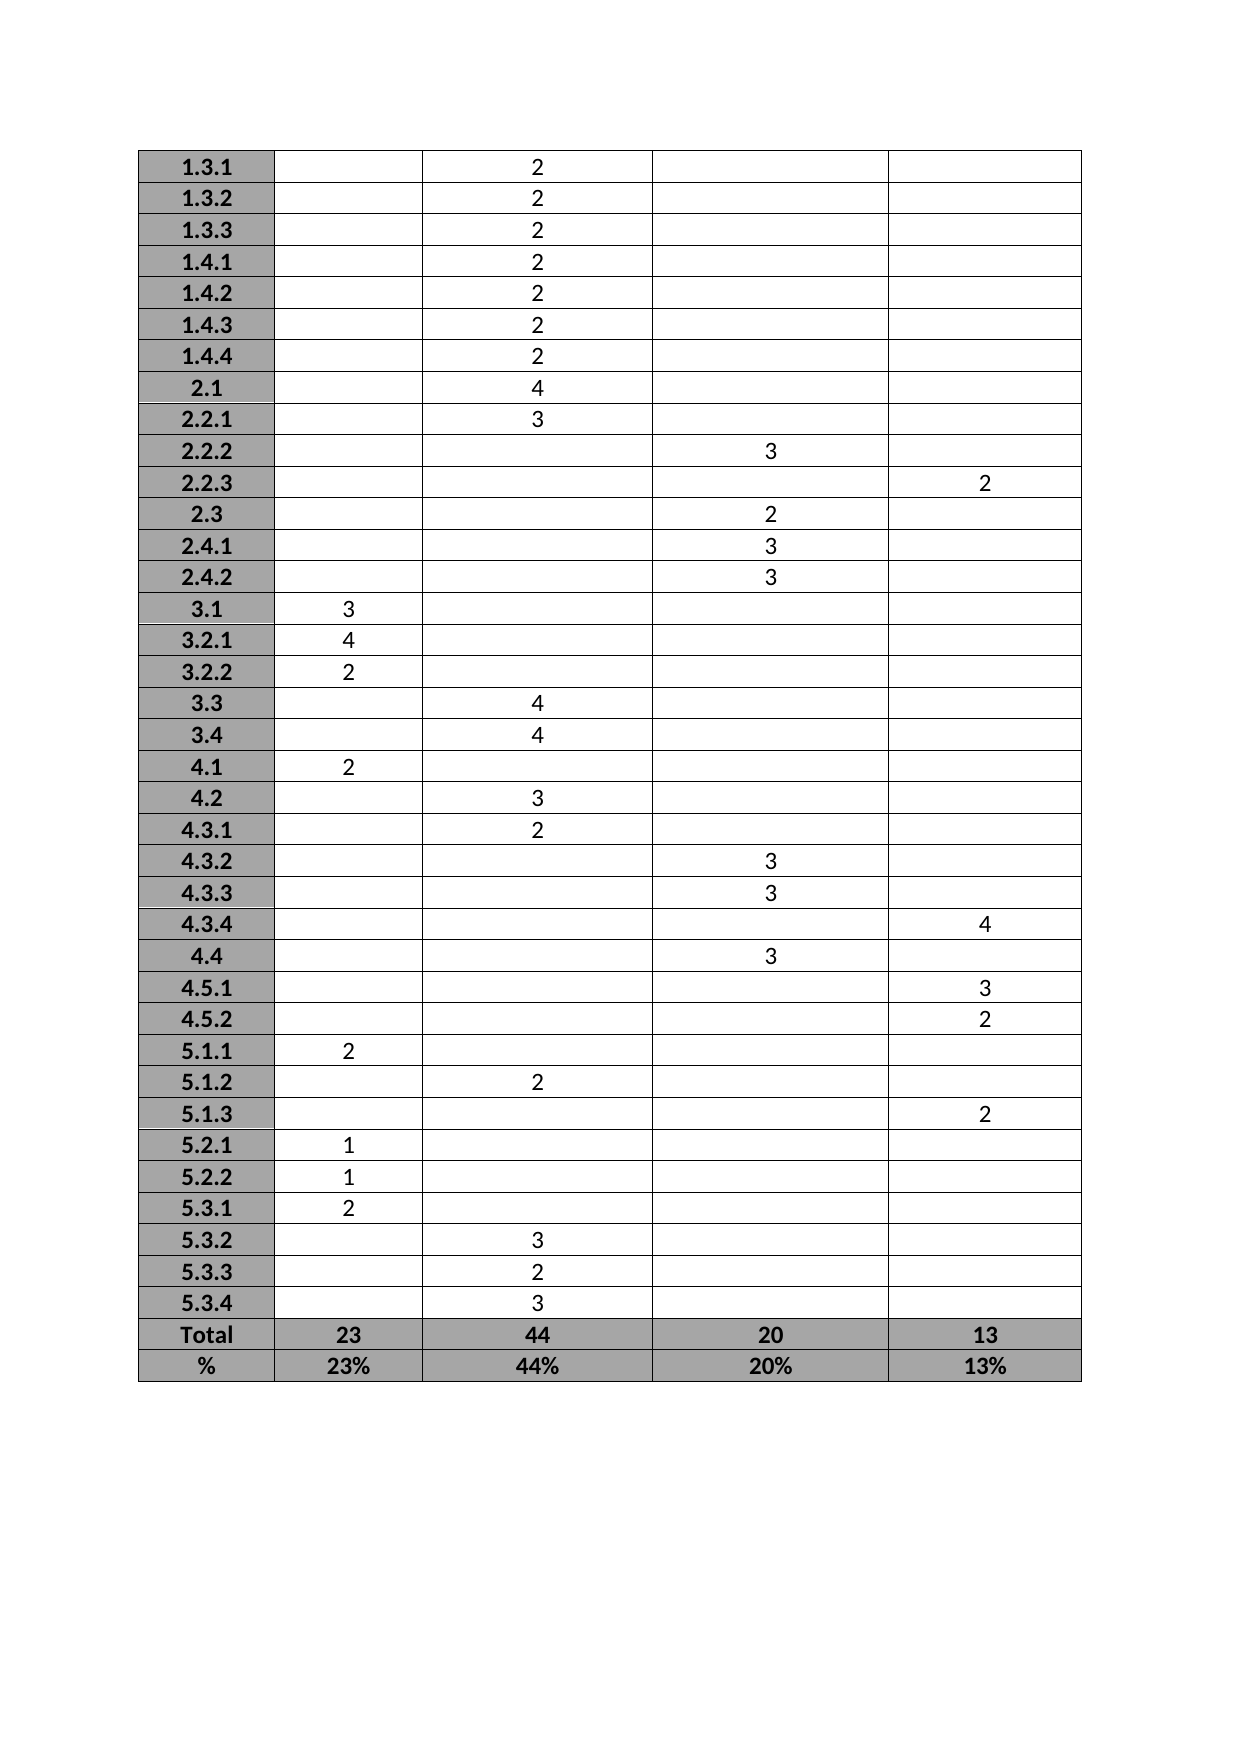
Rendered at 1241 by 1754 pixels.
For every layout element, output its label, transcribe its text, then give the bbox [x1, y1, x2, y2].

table_cell 4.5.1 [139, 972, 274, 1002]
table_cell [275, 530, 422, 560]
table_cell 3 [423, 404, 652, 434]
table_cell 3 [653, 940, 888, 971]
table_cell [423, 1130, 652, 1160]
table_cell 2 [423, 1066, 652, 1097]
table_cell 2 [889, 1003, 1081, 1034]
table_cell [653, 214, 888, 245]
table_cell 2 [889, 1098, 1081, 1128]
table_cell 3 [889, 972, 1081, 1002]
table_cell 1.4.2 [139, 277, 274, 308]
table_cell 2.4.1 [139, 530, 274, 560]
table_cell 2 [423, 309, 652, 339]
table_cell [653, 340, 888, 371]
table_cell [889, 435, 1081, 466]
table_cell [889, 404, 1081, 434]
table_cell [653, 1130, 888, 1160]
table_cell [653, 1287, 888, 1318]
table_cell [653, 372, 888, 402]
table_cell [889, 561, 1081, 592]
table_cell [423, 845, 652, 876]
table_cell [889, 877, 1081, 907]
table_cell 1.4.4 [139, 340, 274, 371]
table_cell 44 [423, 1319, 652, 1349]
table_cell 3.1 [139, 593, 274, 623]
table_cell 20 [653, 1319, 888, 1349]
table_cell 2 [275, 751, 422, 781]
table_cell [889, 1256, 1081, 1286]
table_cell [653, 1256, 888, 1286]
table_cell [423, 498, 652, 529]
table_cell 5.1.2 [139, 1066, 274, 1097]
table_cell [423, 467, 652, 497]
table_cell 2 [423, 1256, 652, 1286]
table_cell [275, 1224, 422, 1255]
table_cell [423, 940, 652, 971]
table_cell [275, 183, 422, 213]
table_cell [889, 1035, 1081, 1065]
table_cell [275, 435, 422, 466]
table_cell 3 [423, 1287, 652, 1318]
table_cell 2 [423, 340, 652, 371]
table_cell [275, 814, 422, 844]
table_cell [889, 372, 1081, 402]
table_cell 3 [653, 435, 888, 466]
table_cell 3 [423, 1224, 652, 1255]
table_cell [275, 309, 422, 339]
table_cell [423, 909, 652, 939]
table_cell [423, 751, 652, 781]
table_cell 4 [423, 688, 652, 718]
table_cell [275, 1287, 422, 1318]
table_cell [275, 246, 422, 276]
table_cell 2 [275, 1193, 422, 1223]
table_cell 2 [423, 277, 652, 308]
table_cell [423, 530, 652, 560]
table_cell 2 [423, 151, 652, 182]
table_cell [653, 1224, 888, 1255]
table_cell 4.2 [139, 782, 274, 813]
table_cell 23% [275, 1350, 422, 1381]
table_cell [653, 972, 888, 1002]
table_cell [889, 625, 1081, 655]
table_cell [653, 751, 888, 781]
table_cell 4 [889, 909, 1081, 939]
table_cell [275, 719, 422, 750]
table_cell [889, 1287, 1081, 1318]
table_cell 3.2.2 [139, 656, 274, 687]
table_cell [653, 1003, 888, 1034]
table_cell [653, 1193, 888, 1223]
table_cell 3.2.1 [139, 625, 274, 655]
table_cell 2 [423, 214, 652, 245]
table_cell [889, 530, 1081, 560]
table_cell [423, 1035, 652, 1065]
table_cell 1 [275, 1130, 422, 1160]
table_cell [275, 1098, 422, 1128]
table_cell 2.2.2 [139, 435, 274, 466]
table_cell 4 [275, 625, 422, 655]
table_cell 2 [653, 498, 888, 529]
table_cell [889, 277, 1081, 308]
table_cell [653, 1161, 888, 1192]
table_cell [653, 656, 888, 687]
table_cell 5.2.2 [139, 1161, 274, 1192]
table_cell 4.3.3 [139, 877, 274, 907]
table_cell [653, 246, 888, 276]
table_cell [275, 404, 422, 434]
table_cell 2 [423, 814, 652, 844]
table_cell [889, 1224, 1081, 1255]
table_cell 1.3.3 [139, 214, 274, 245]
table_cell [275, 909, 422, 939]
table_cell [275, 1003, 422, 1034]
table_cell [653, 719, 888, 750]
table_cell 4.5.2 [139, 1003, 274, 1034]
table_cell [275, 277, 422, 308]
table_cell [653, 688, 888, 718]
table_cell [275, 1066, 422, 1097]
table_cell [423, 625, 652, 655]
table_cell 4 [423, 372, 652, 402]
table_cell [275, 467, 422, 497]
table_cell 3 [653, 561, 888, 592]
table_cell 2.4.2 [139, 561, 274, 592]
table_cell [653, 183, 888, 213]
table_cell 1 [275, 1161, 422, 1192]
table_cell 2.3 [139, 498, 274, 529]
table_cell [889, 151, 1081, 182]
table_cell 1.4.1 [139, 246, 274, 276]
table_cell 5.3.4 [139, 1287, 274, 1318]
table_cell 5.3.2 [139, 1224, 274, 1255]
table_cell 4.3.2 [139, 845, 274, 876]
table_cell 13% [889, 1350, 1081, 1381]
table_cell [889, 688, 1081, 718]
table_cell 3 [423, 782, 652, 813]
table_cell Total [139, 1319, 274, 1349]
table_cell 2.1 [139, 372, 274, 402]
table_cell [275, 688, 422, 718]
table_cell [275, 972, 422, 1002]
table_cell [889, 340, 1081, 371]
table_cell [889, 656, 1081, 687]
table_cell [889, 940, 1081, 971]
table_cell % [139, 1350, 274, 1381]
table_cell [423, 972, 652, 1002]
table_cell [653, 1066, 888, 1097]
table_cell [653, 593, 888, 623]
table_cell [653, 1035, 888, 1065]
table_cell 2 [889, 467, 1081, 497]
table_cell 5.2.1 [139, 1130, 274, 1160]
table_cell [653, 625, 888, 655]
table_cell [653, 909, 888, 939]
table_cell [889, 246, 1081, 276]
table_cell [653, 151, 888, 182]
table_cell [275, 877, 422, 907]
table_cell 3.3 [139, 688, 274, 718]
table_cell 3 [653, 530, 888, 560]
table_cell [653, 814, 888, 844]
table_cell 3 [275, 593, 422, 623]
table_cell [423, 1003, 652, 1034]
table_cell [653, 309, 888, 339]
table_cell [889, 719, 1081, 750]
table_cell 3 [653, 877, 888, 907]
table_cell 1.4.3 [139, 309, 274, 339]
table_cell [653, 467, 888, 497]
table_cell [889, 751, 1081, 781]
table_cell [889, 1130, 1081, 1160]
table_cell 2 [275, 1035, 422, 1065]
table_cell [275, 340, 422, 371]
table_cell [423, 656, 652, 687]
table_cell [275, 561, 422, 592]
table_cell 5.3.1 [139, 1193, 274, 1223]
table_cell 5.3.3 [139, 1256, 274, 1286]
table_cell [275, 151, 422, 182]
table_cell [889, 845, 1081, 876]
table_cell 20% [653, 1350, 888, 1381]
table_cell 2 [275, 656, 422, 687]
table_cell 5.1.1 [139, 1035, 274, 1065]
table_cell [275, 782, 422, 813]
table_cell [275, 940, 422, 971]
table_cell [275, 845, 422, 876]
table_cell [423, 435, 652, 466]
table_cell 2 [423, 246, 652, 276]
table_cell [889, 498, 1081, 529]
table_cell 3 [653, 845, 888, 876]
table_cell [889, 309, 1081, 339]
table_cell 5.1.3 [139, 1098, 274, 1128]
table_cell [423, 1161, 652, 1192]
table_cell [275, 1256, 422, 1286]
table_cell [275, 498, 422, 529]
table_cell [653, 404, 888, 434]
table_cell 4.3.4 [139, 909, 274, 939]
table_cell [275, 372, 422, 402]
table_cell [889, 814, 1081, 844]
table_cell [653, 277, 888, 308]
table_cell 2.2.1 [139, 404, 274, 434]
table_cell [423, 561, 652, 592]
table_cell [275, 214, 422, 245]
table_cell 2 [423, 183, 652, 213]
table_cell [423, 877, 652, 907]
table_cell 23 [275, 1319, 422, 1349]
table_cell 13 [889, 1319, 1081, 1349]
table_cell [889, 782, 1081, 813]
table_cell 2.2.3 [139, 467, 274, 497]
table_cell 44% [423, 1350, 652, 1381]
table_cell [653, 782, 888, 813]
table_cell 4.1 [139, 751, 274, 781]
table_cell [889, 183, 1081, 213]
table_cell 3.4 [139, 719, 274, 750]
table_cell [653, 1098, 888, 1128]
table_cell [889, 214, 1081, 245]
table_cell [423, 593, 652, 623]
table_cell 1.3.1 [139, 151, 274, 182]
table_cell [889, 1161, 1081, 1192]
table_cell [889, 593, 1081, 623]
table_cell [423, 1193, 652, 1223]
table_cell [889, 1066, 1081, 1097]
table_cell 4 [423, 719, 652, 750]
table_cell 4.4 [139, 940, 274, 971]
table_cell [889, 1193, 1081, 1223]
table_cell 4.3.1 [139, 814, 274, 844]
table_cell 1.3.2 [139, 183, 274, 213]
table_cell [423, 1098, 652, 1128]
